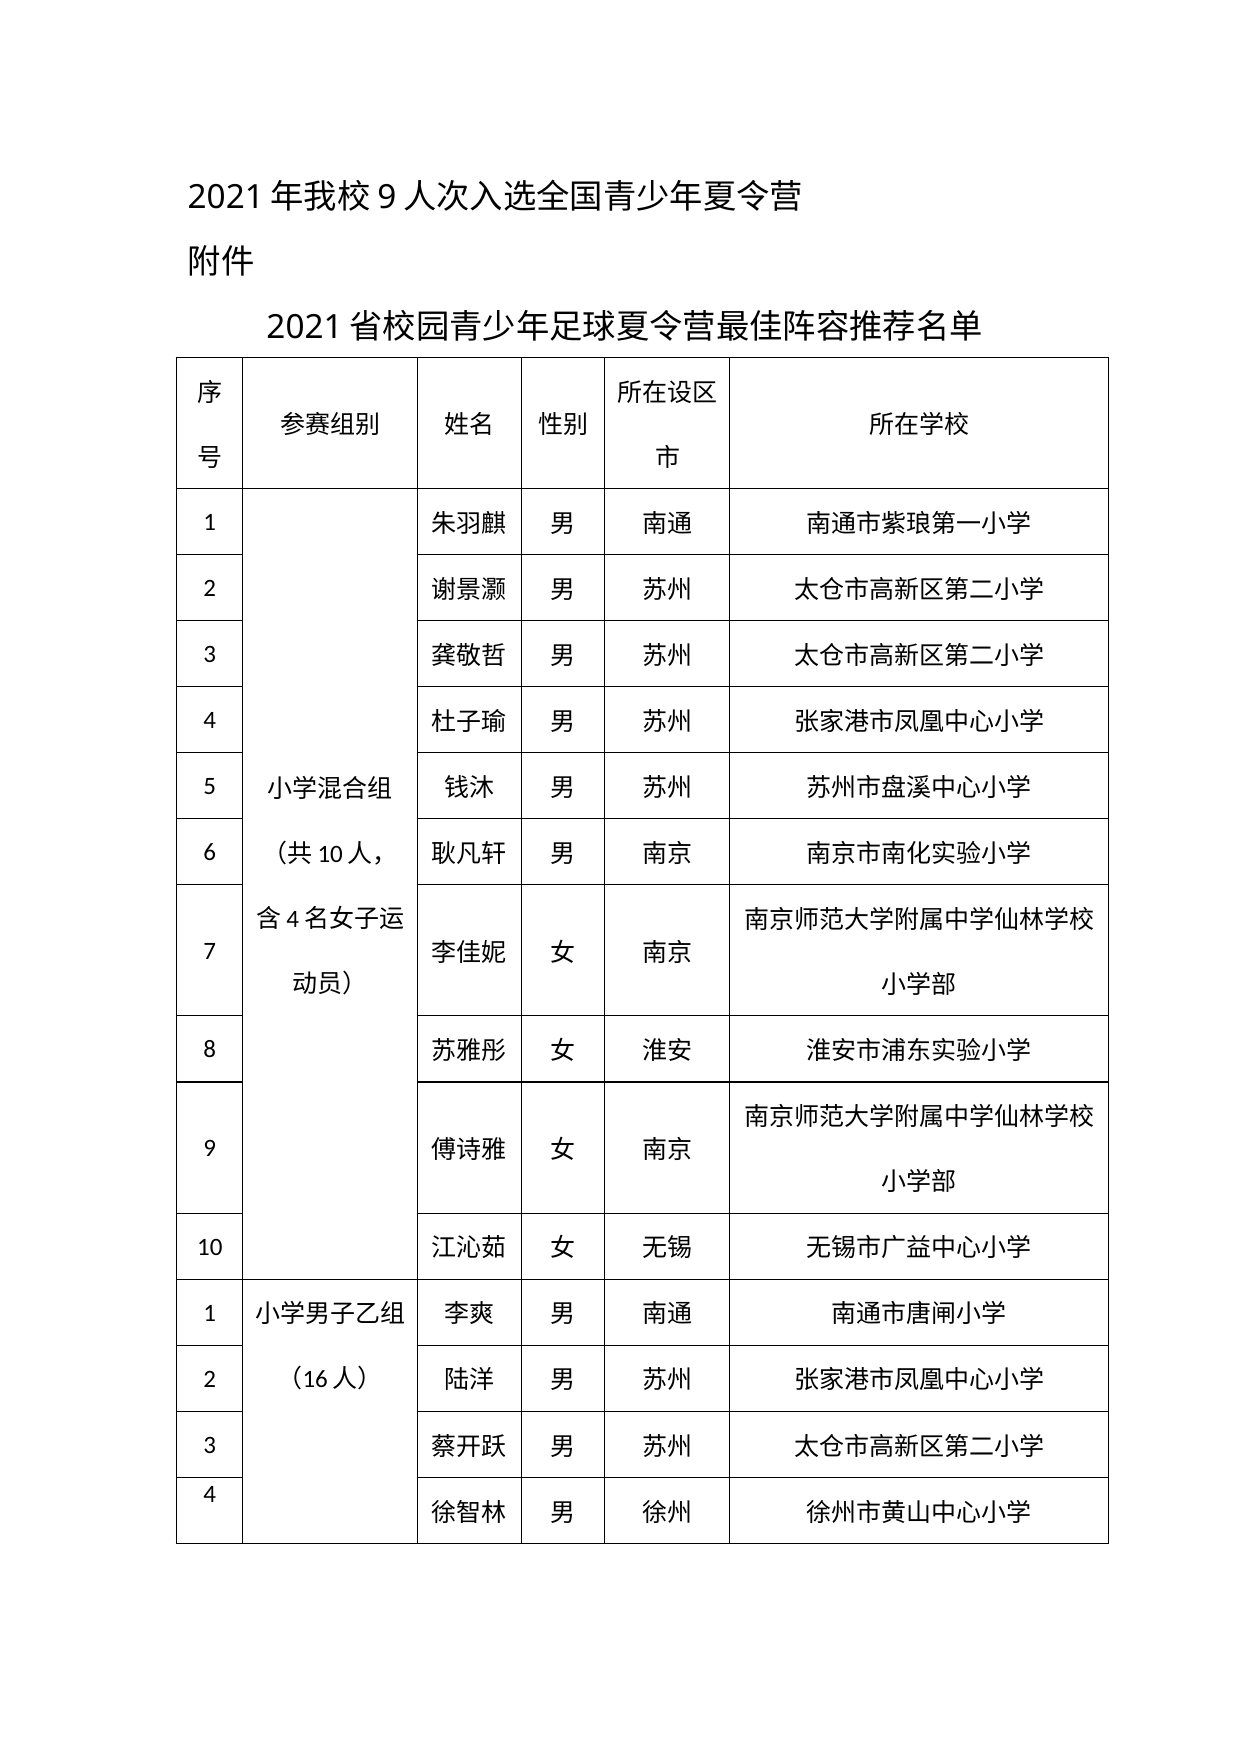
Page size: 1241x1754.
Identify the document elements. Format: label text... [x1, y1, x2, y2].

table_cell 3 [177, 1412, 242, 1477]
table_cell 男 [522, 555, 604, 620]
table_cell 朱羽麒 [418, 489, 521, 554]
table_cell 耿凡轩 [418, 819, 521, 884]
table_cell 男 [522, 819, 604, 884]
table_cell 南京市南化实验小学 [730, 819, 1108, 884]
table_cell 无锡市广益中心小学 [730, 1214, 1108, 1278]
table_cell 傅诗雅 [418, 1083, 521, 1212]
table_cell 苏州 [605, 621, 729, 686]
table_cell 太仓市高新区第二小学 [730, 621, 1108, 686]
table_cell 2 [177, 1346, 242, 1411]
table_cell 太仓市高新区第二小学 [730, 555, 1108, 620]
table_cell 南通市唐闸小学 [730, 1280, 1108, 1344]
table_cell 江沁茹 [418, 1214, 521, 1278]
table_cell 10 [177, 1214, 242, 1278]
table_cell 6 [177, 819, 242, 884]
table_cell 苏州 [605, 687, 729, 752]
table_cell 南京 [605, 885, 729, 1015]
table_cell 8 [177, 1016, 242, 1081]
table_cell 南通 [605, 489, 729, 554]
table_cell 无锡 [605, 1214, 729, 1278]
table_header 所在设区市 [605, 358, 729, 488]
table_cell 苏州 [605, 1412, 729, 1477]
table_cell 男 [522, 1412, 604, 1477]
table_cell 4 [177, 1478, 242, 1543]
table_header 参赛组别 [243, 358, 417, 488]
table_cell 3 [177, 621, 242, 686]
table_cell 李爽 [418, 1280, 521, 1344]
table_cell 小学男子乙组（16人） [243, 1280, 417, 1543]
table_cell 1 [177, 489, 242, 554]
table_cell 太仓市高新区第二小学 [730, 1412, 1108, 1477]
table_cell 苏州 [605, 555, 729, 620]
table_cell 谢景灏 [418, 555, 521, 620]
table_cell 张家港市凤凰中心小学 [730, 687, 1108, 752]
text 2021省校园青少年足球夏令营最佳阵容推荐名单 [187, 292, 1053, 357]
table_cell 男 [522, 687, 604, 752]
table_cell 女 [522, 1083, 604, 1212]
table_cell 男 [522, 1280, 604, 1344]
table_cell 女 [522, 885, 604, 1015]
table_cell 男 [522, 1478, 604, 1543]
table_header 序号 [177, 358, 242, 488]
table_cell 徐州市黄山中心小学 [730, 1478, 1108, 1543]
table_cell 淮安市浦东实验小学 [730, 1016, 1108, 1081]
table_cell 南京 [605, 1083, 729, 1212]
table_header 姓名 [418, 358, 521, 488]
text 附件 [187, 227, 1053, 292]
table_header 所在学校 [730, 358, 1108, 488]
table_cell 1 [177, 1280, 242, 1344]
table_cell 杜子瑜 [418, 687, 521, 752]
table_cell 苏州 [605, 753, 729, 818]
table_cell 男 [522, 621, 604, 686]
table_header 性别 [522, 358, 604, 488]
table_cell 男 [522, 1346, 604, 1411]
table_cell 苏州市盘溪中心小学 [730, 753, 1108, 818]
table_cell 南京师范大学附属中学仙林学校小学部 [730, 1083, 1108, 1212]
table_cell 徐智林 [418, 1478, 521, 1543]
table_cell 男 [522, 489, 604, 554]
table_cell 2 [177, 555, 242, 620]
table_cell 钱沐 [418, 753, 521, 818]
table_cell 小学混合组（共10人，含4名女子运动员） [243, 489, 417, 1278]
table_cell 南通市紫琅第一小学 [730, 489, 1108, 554]
text 2021年我校9人次入选全国青少年夏令营 [187, 162, 1053, 227]
table_cell 淮安 [605, 1016, 729, 1081]
table_cell 苏雅彤 [418, 1016, 521, 1081]
table_cell 南通 [605, 1280, 729, 1344]
table_cell 男 [522, 753, 604, 818]
table_cell 9 [177, 1083, 242, 1212]
table_cell 7 [177, 885, 242, 1015]
table_cell 女 [522, 1214, 604, 1278]
table_cell 龚敬哲 [418, 621, 521, 686]
table_cell 徐州 [605, 1478, 729, 1543]
table_cell 苏州 [605, 1346, 729, 1411]
table_cell 南京 [605, 819, 729, 884]
table_cell 女 [522, 1016, 604, 1081]
table_cell 南京师范大学附属中学仙林学校小学部 [730, 885, 1108, 1015]
table_cell 张家港市凤凰中心小学 [730, 1346, 1108, 1411]
table_cell 5 [177, 753, 242, 818]
table_cell 陆洋 [418, 1346, 521, 1411]
table_cell 4 [177, 687, 242, 752]
table_cell 蔡开跃 [418, 1412, 521, 1477]
table_cell 李佳妮 [418, 885, 521, 1015]
